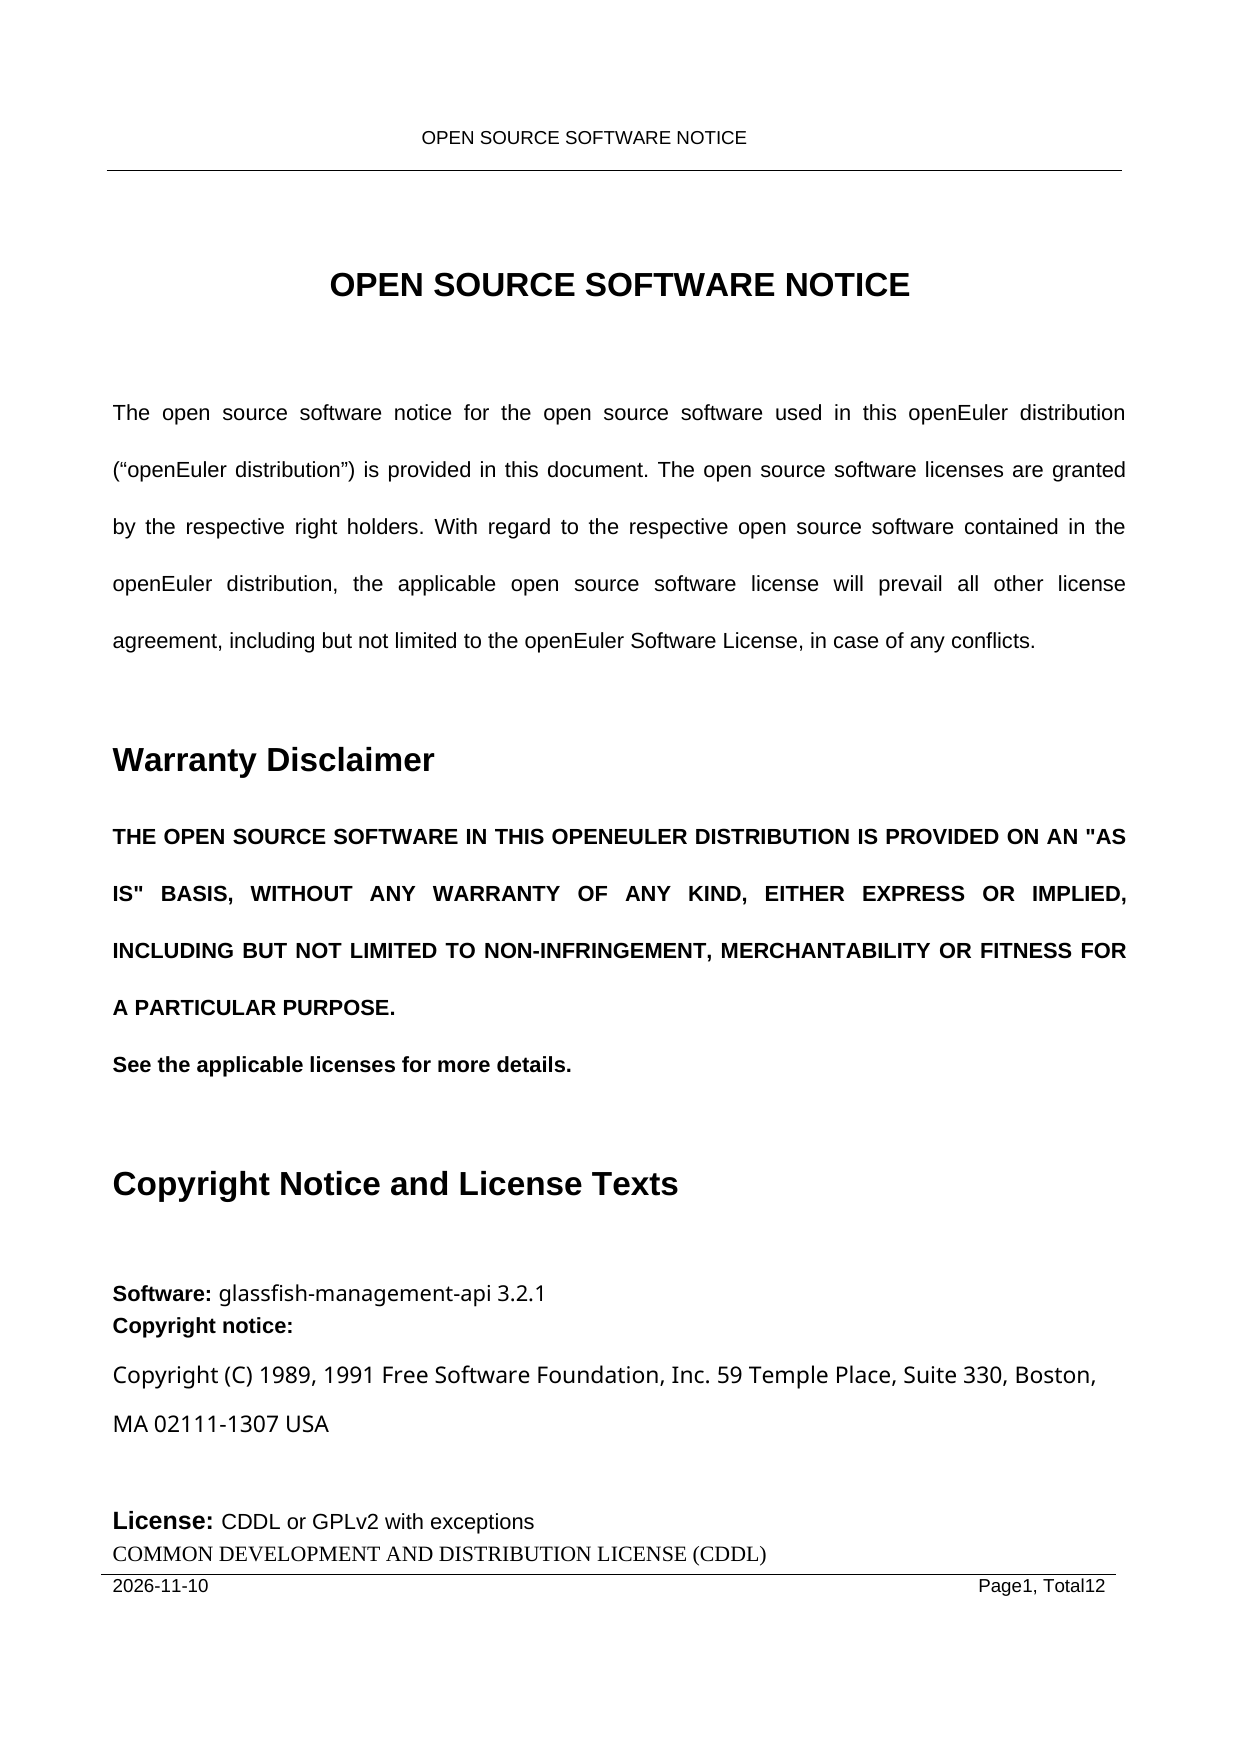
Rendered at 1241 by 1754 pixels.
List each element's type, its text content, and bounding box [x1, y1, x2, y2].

text The open source software notice for the open source software used in this openEuler distribution (“openEuler distribution”) is provided in this document. The open source software licenses are granted by the respective right holders. With regard to the respective open source software contained in the openEuler distribution, the applicable open source software license will prevail all other license agreement, including but not limited to the openEuler Software License, in case of any conflicts. [112, 397, 1128, 657]
text OPEN SOURCE SOFTWARE NOTICE [112, 251, 1128, 316]
text Warranty Disclaimer [112, 727, 1128, 792]
text THE OPEN SOURCE SOFTWARE IN THIS OPENEULER DISTRIBUTION IS PROVIDED ON AN "AS IS" BASIS, WITHOUT ANY WARRANTY OF ANY KIND, EITHER EXPRESS OR IMPLIED, INCLUDING BUT NOT LIMITED TO NON-INFRINGEMENT, MERCHANTABILITY OR FITNESS FOR A PARTICULAR PURPOSE. See the applicable licenses for more details. [112, 821, 1128, 1081]
text Software: glassfish-management-api 3.2.1 [112, 1277, 1128, 1309]
text COMMON DEVELOPMENT AND DISTRIBUTION LICENSE (CDDL) [112, 1537, 1128, 1569]
text License: CDDL or GPLv2 with exceptions [112, 1504, 1128, 1537]
text Copyright notice: Copyright (C) 1989, 1991 Free Software Foundation, Inc. 59 Temple Place, Suite 330, Boston, MA 02111-1307 USA [112, 1309, 1128, 1488]
text Copyright Notice and License Texts [112, 1151, 1128, 1216]
